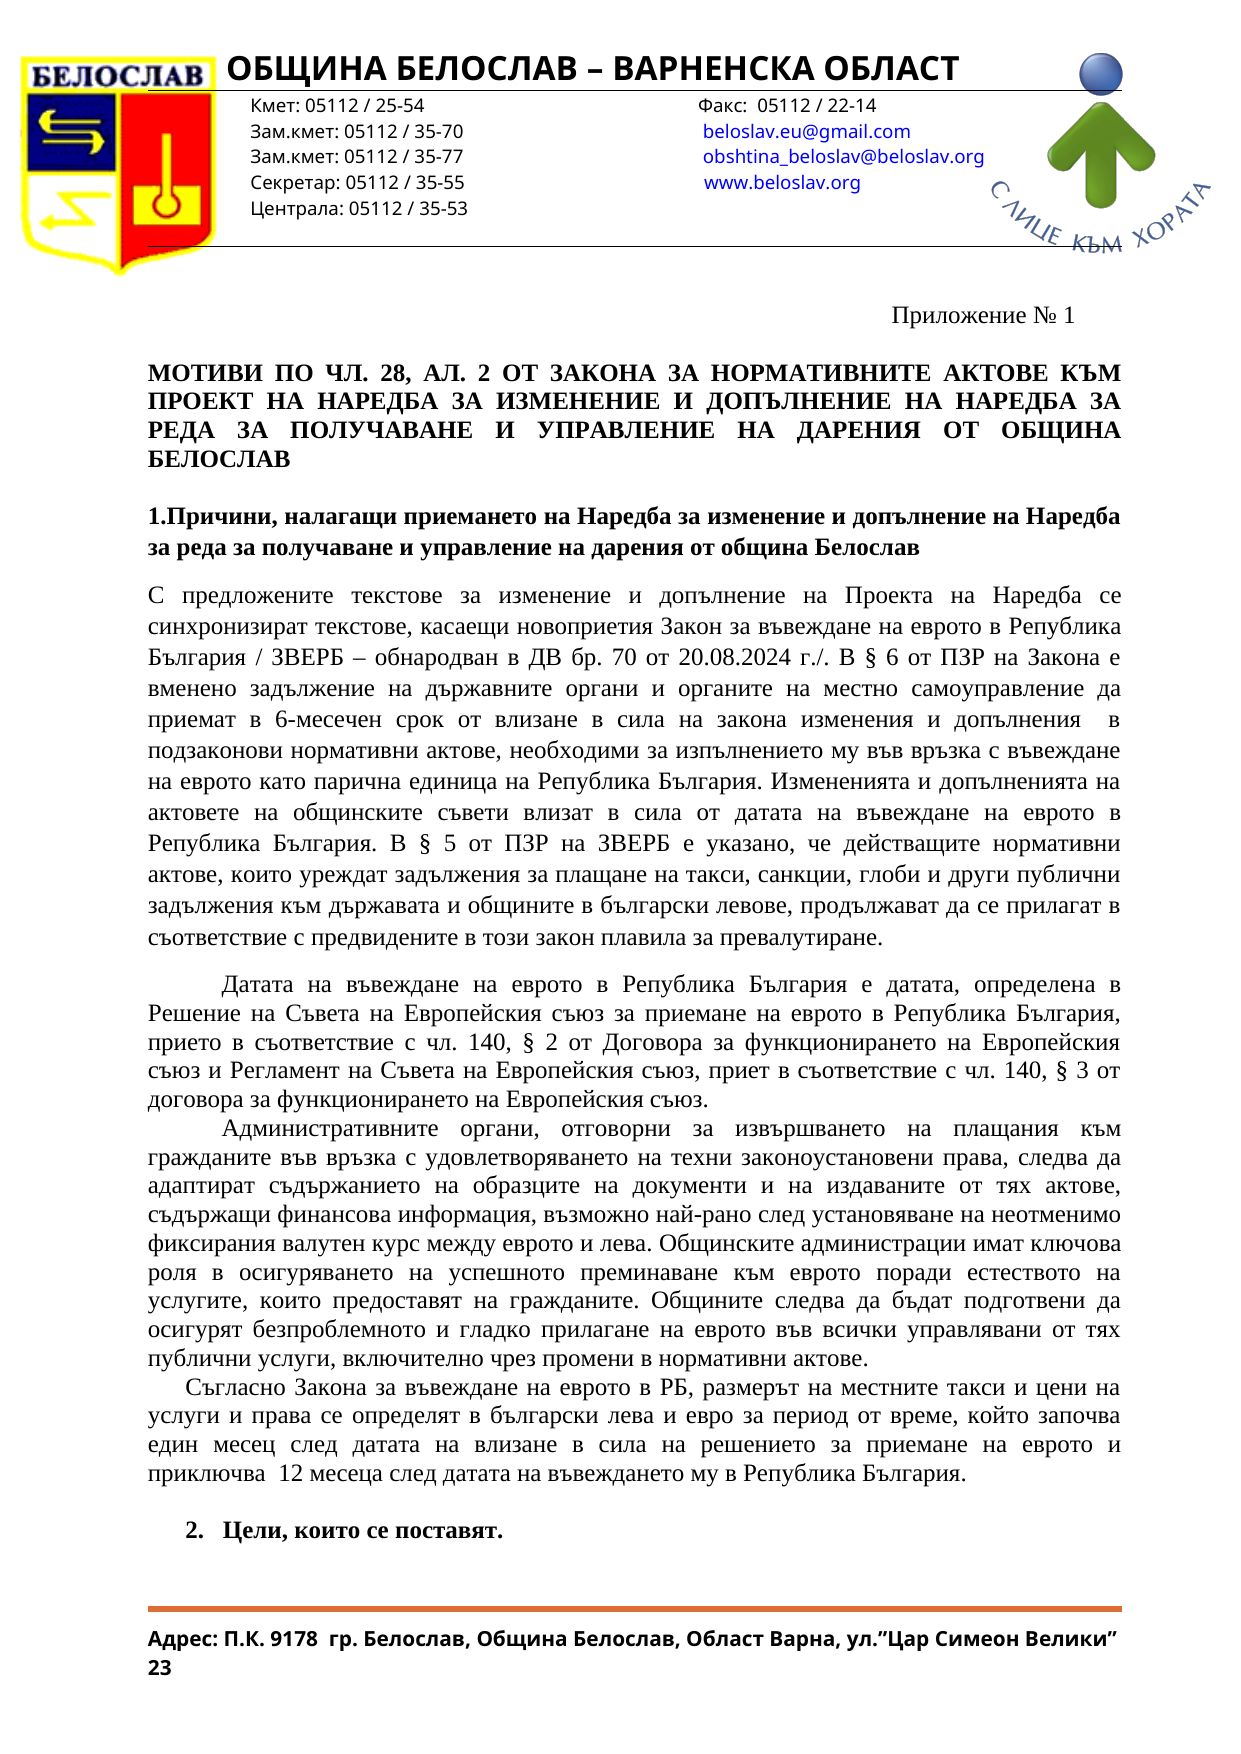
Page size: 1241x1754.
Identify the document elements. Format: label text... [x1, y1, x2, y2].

text Съгласно Закона за въвеждане на еврото в РБ, размерът на местните такси и цени на услуги и права се определят в български лева и евро за период от време, който започва един месец след датата на влизане в сила на решението за приемане на еврото и приключва 12 месеца след датата на въвеждането му в Република България. [148, 1372, 1122, 1487]
text 1.Причини, налагащи приемането на Наредба за изменение и допълнение на Наредба за реда за получаване и управление на дарения от община Белослав [148, 501, 1122, 561]
picture [987, 49, 1214, 260]
text Приложение № 1 [148, 300, 1122, 329]
text Датата на въвеждане на еврото в Република България е датата, определена в Решение на Съвета на Европейския съюз за приемане на еврото в Република България, прието в съответствие с чл. 140, § 2 от Договора за функционирането на Европейския съюз и Регламент на Съвета на Европейския съюз, приет в съответствие с чл. 140, § 3 от договора за функционирането на Европейския съюз. [148, 969, 1122, 1113]
text С предложените текстове за изменение и допълнение на Проекта на Наредба се синхронизират текстове, касаещи новоприетия Закон за въвеждане на еврото в Република България / ЗВЕРБ – обнародван в ДВ бр. 70 от 20.08.2024 г./. В § 6 от ПЗР на Закона е вменено задължение на държавните органи и органите на местно самоуправление да приемат в 6-месечен срок от влизане в сила на закона изменения и допълнения в подзаконови нормативни актове, необходими за изпълнението му във връзка с въвеждане на еврото като парична единица на Република България. Измененията и допълненията на актовете на общинските съвети влизат в сила от датата на въвеждане на еврото в Република България. В § 5 от ПЗР на ЗВЕРБ е указано, че действащите нормативни актове, които уреждат задължения за плащане на такси, санкции, глоби и други публични задължения към държавата и общините в български левове, продължават да се прилагат в съответствие с предвидените в този закон плавила за превалутиране. [148, 580, 1122, 950]
list Цели, които се поставят. [185, 1516, 1122, 1544]
picture [19, 56, 218, 279]
text Административните органи, отговорни за извършването на плащания към гражданите във връзка с удовлетворяването на техни законоустановени права, следва да адаптират съдържанието на образците на документи и на издаваните от тях актове, съдържащи финансова информация, възможно най-рано след установяване на неотменимо фиксирания валутен курс между еврото и лева. Общинските администрации имат ключова роля в осигуряването на успешното преминаване към еврото поради естеството на услугите, които предоставят на гражданите. Общините следва да бъдат подготвени да осигурят безпроблемното и гладко прилагане на еврото във всички управлявани от тях публични услуги, включително чрез промени в нормативни актове. [148, 1113, 1122, 1372]
text МОТИВИ ПО ЧЛ. 28, АЛ. 2 ОТ ЗАКОНА ЗА НОРМАТИВНИТЕ АКТОВЕ КЪМ ПРОЕКТ НА НАРЕДБА ЗА ИЗМЕНЕНИЕ И ДОПЪЛНЕНИЕ НА НАРЕДБА ЗА РЕДА ЗА ПОЛУЧАВАНЕ И УПРАВЛЕНИЕ НА ДАРЕНИЯ ОТ ОБЩИНА БЕЛОСЛАВ [148, 358, 1122, 473]
